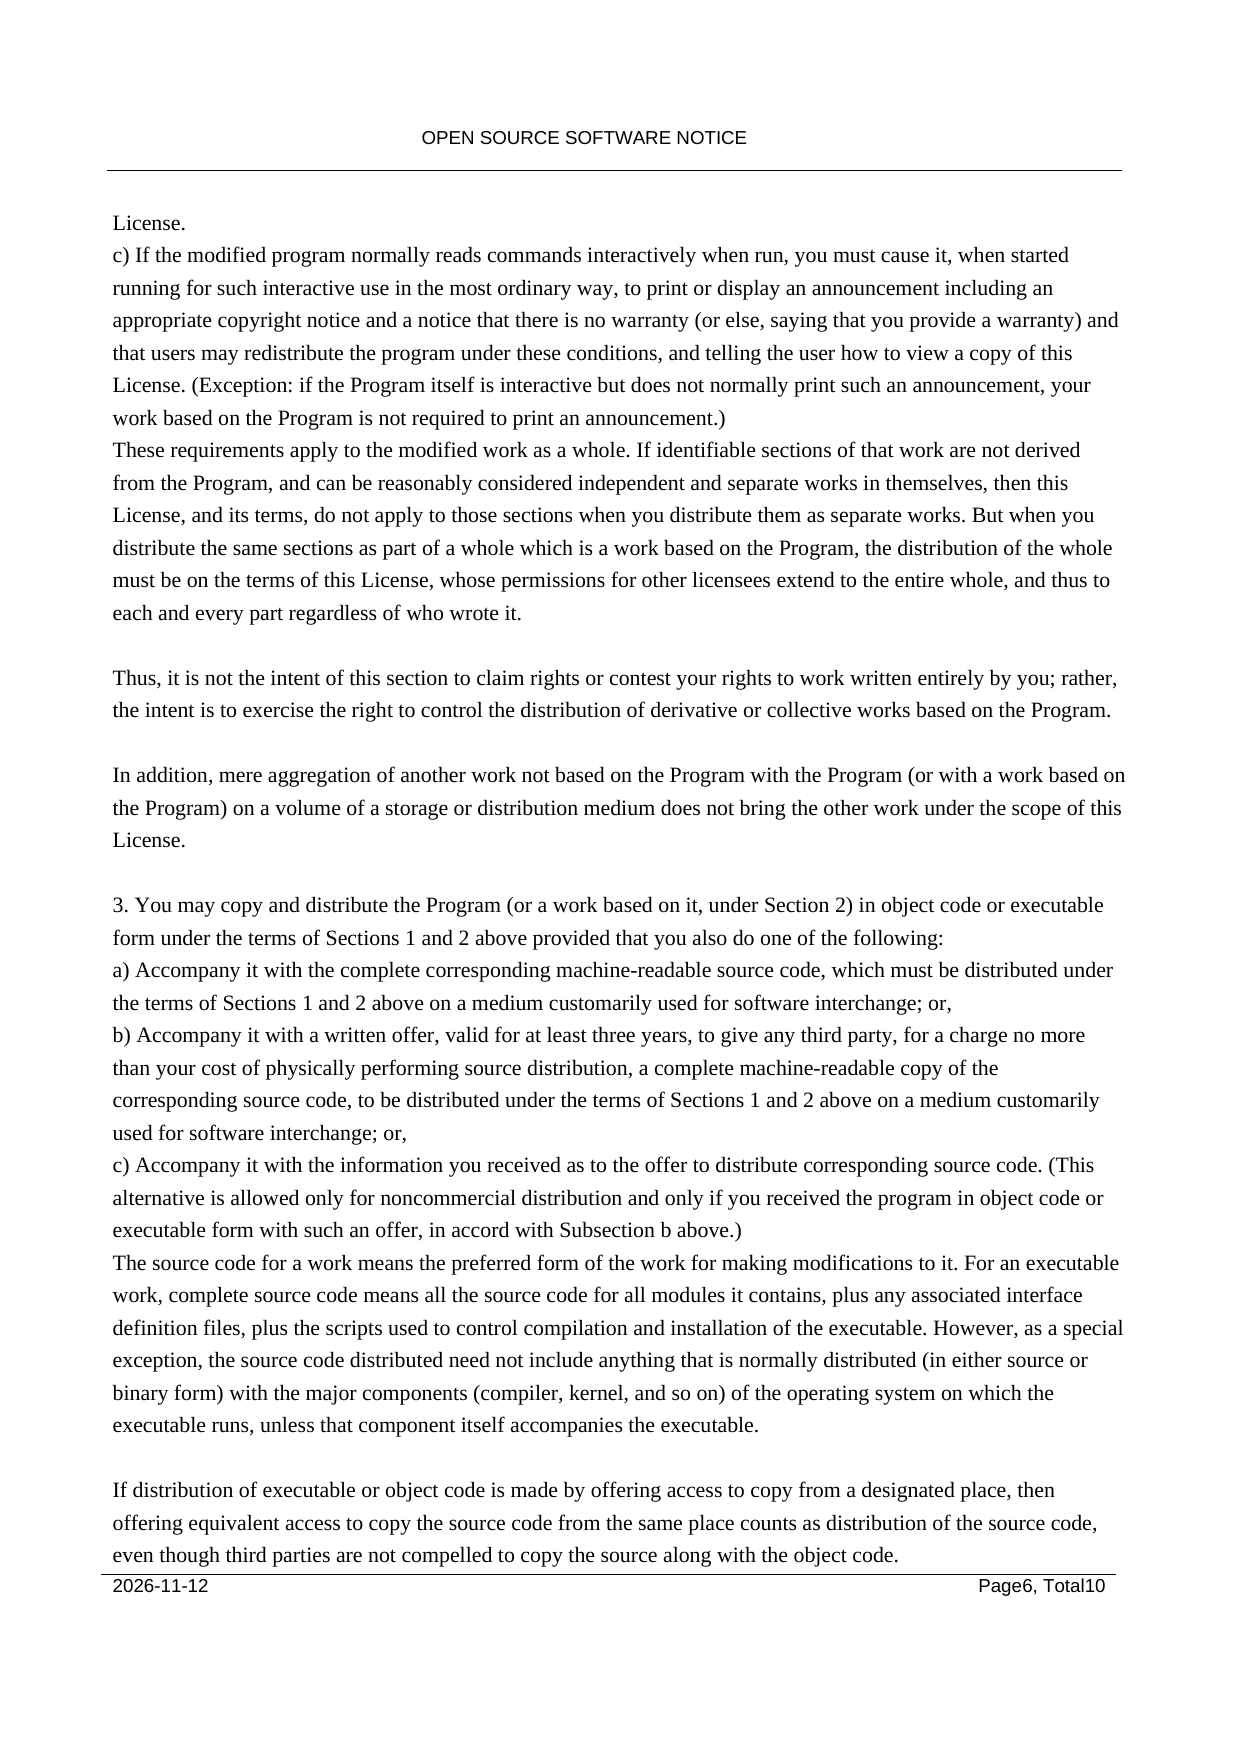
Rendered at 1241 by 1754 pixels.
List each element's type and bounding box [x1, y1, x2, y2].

text [112, 206, 1128, 1571]
